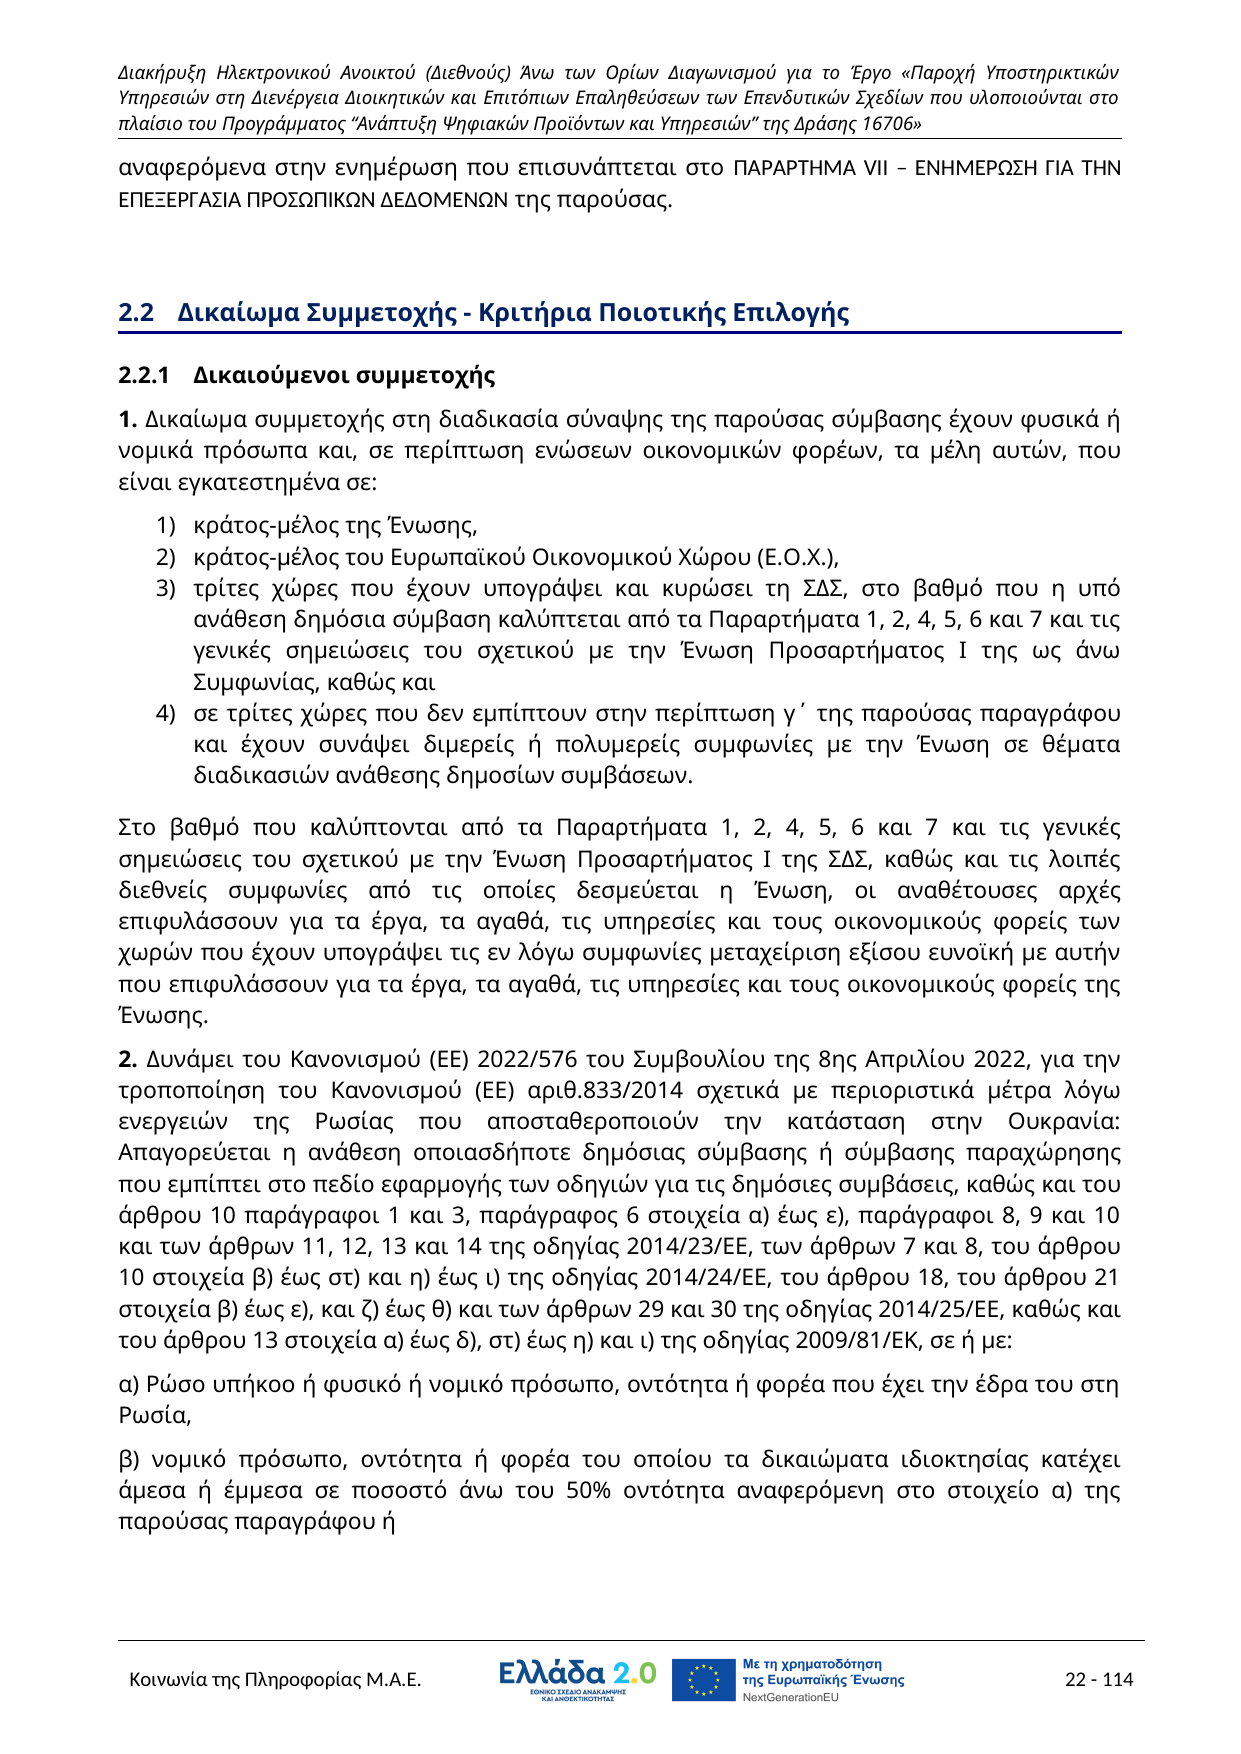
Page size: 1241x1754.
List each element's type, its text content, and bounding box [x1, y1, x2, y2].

picture [484, 1643, 919, 1717]
subtitle Δικαίωμα Συμμετοχής - Κριτήρια Ποιοτικής Επιλογής [118, 295, 1122, 331]
text 2. Δυνάμει του Κανονισμού (ΕΕ) 2022/576 του Συμβουλίου της 8ης Απριλίου 2022, για την τροποποίηση του Κανονισμού (ΕΕ) αριθ.833/2014 σχετικά με περιοριστικά μέτρα λόγω ενεργειών της Ρωσίας που αποσταθεροποιούν την κατάσταση στην Ουκρανία: Απαγορεύεται η ανάθεση οποιασδήποτε δημόσιας σύμβασης ή σύμβασης παραχώρησης που εμπίπτει στο πεδίο εφαρμογής των οδηγιών για τις δημόσιες συμβάσεις, καθώς και του άρθρου 10 παράγραφοι 1 και 3, παράγραφος 6 στοιχεία α) έως ε), παράγραφοι 8, 9 και 10 και των άρθρων 11, 12, 13 και 14 της οδηγίας 2014/23/ΕΕ, των άρθρων 7 και 8, του άρθρου 10 στοιχεία β) έως στ) και η) έως ι) της οδηγίας 2014/24/ΕΕ, του άρθρου 18, του άρθρου 21 στοιχεία β) έως ε), και ζ) έως θ) και των άρθρων 29 και 30 της οδηγίας 2014/25/ΕΕ, καθώς και του άρθρου 13 στοιχεία α) έως δ), στ) έως η) και ι) της οδηγίας 2009/81/ΕΚ, σε ή με: [118, 1043, 1122, 1355]
text α) Ρώσο υπήκοο ή φυσικό ή νομικό πρόσωπο, οντότητα ή φορέα που έχει την έδρα του στη Ρωσία, [118, 1368, 1122, 1430]
list κράτος-μέλος του Ευρωπαϊκού Οικονομικού Χώρου (Ε.Ο.Χ.), [156, 541, 1122, 572]
text β) νομικό πρόσωπο, οντότητα ή φορέα του οποίου τα δικαιώματα ιδιοκτησίας κατέχει άμεσα ή έμμεσα σε ποσοστό άνω του 50% οντότητα αναφερόμενη στο στοιχείο α) της παρούσας παραγράφου ή [118, 1443, 1122, 1536]
text Στο βαθμό που καλύπτονται από τα Παραρτήματα 1, 2, 4, 5, 6 και 7 και τις γενικές σημειώσεις του σχετικού με την Ένωση Προσαρτήματος Ι της ΣΔΣ, καθώς και τις λοιπές διεθνείς συμφωνίες από τις οποίες δεσμεύεται η Ένωση, οι αναθέτουσες αρχές επιφυλάσσουν για τα έργα, τα αγαθά, τις υπηρεσίες και τους οικονομικούς φορείς των χωρών που έχουν υπογράψει τις εν λόγω συμφωνίες μεταχείριση εξίσου ευνοϊκή με αυτήν που επιφυλάσσουν για τα έργα, τα αγαθά, τις υπηρεσίες και τους οικονομικούς φορείς της Ένωσης. [118, 811, 1122, 1030]
list σε τρίτες χώρες που δεν εμπίπτουν στην περίπτωση γ΄ της παρούσας παραγράφου και έχουν συνάψει διμερείς ή πολυμερείς συμφωνίες με την Ένωση σε θέματα διαδικασιών ανάθεσης δημοσίων συμβάσεων. [156, 697, 1122, 791]
text 1. Δικαίωμα συμμετοχής στη διαδικασία σύναψης της παρούσας σύμβασης έχουν φυσικά ή νομικά πρόσωπα και, σε περίπτωση ενώσεων οικονομικών φορέων, τα μέλη αυτών, που είναι εγκατεστημένα σε: [118, 403, 1122, 497]
subtitle Δικαιούμενοι συμμετοχής [118, 359, 1122, 391]
list κράτος-μέλος της Ένωσης, [156, 509, 1122, 541]
list τρίτες χώρες που έχουν υπογράψει και κυρώσει τη ΣΔΣ, στο βαθμό που η υπό ανάθεση δημόσια σύμβαση καλύπτεται από τα Παραρτήματα 1, 2, 4, 5, 6 και 7 και τις γενικές σημειώσεις του σχετικού με την Ένωση Προσαρτήματος I της ως άνω Συμφωνίας, καθώς και [156, 572, 1122, 697]
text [118, 151, 1122, 214]
